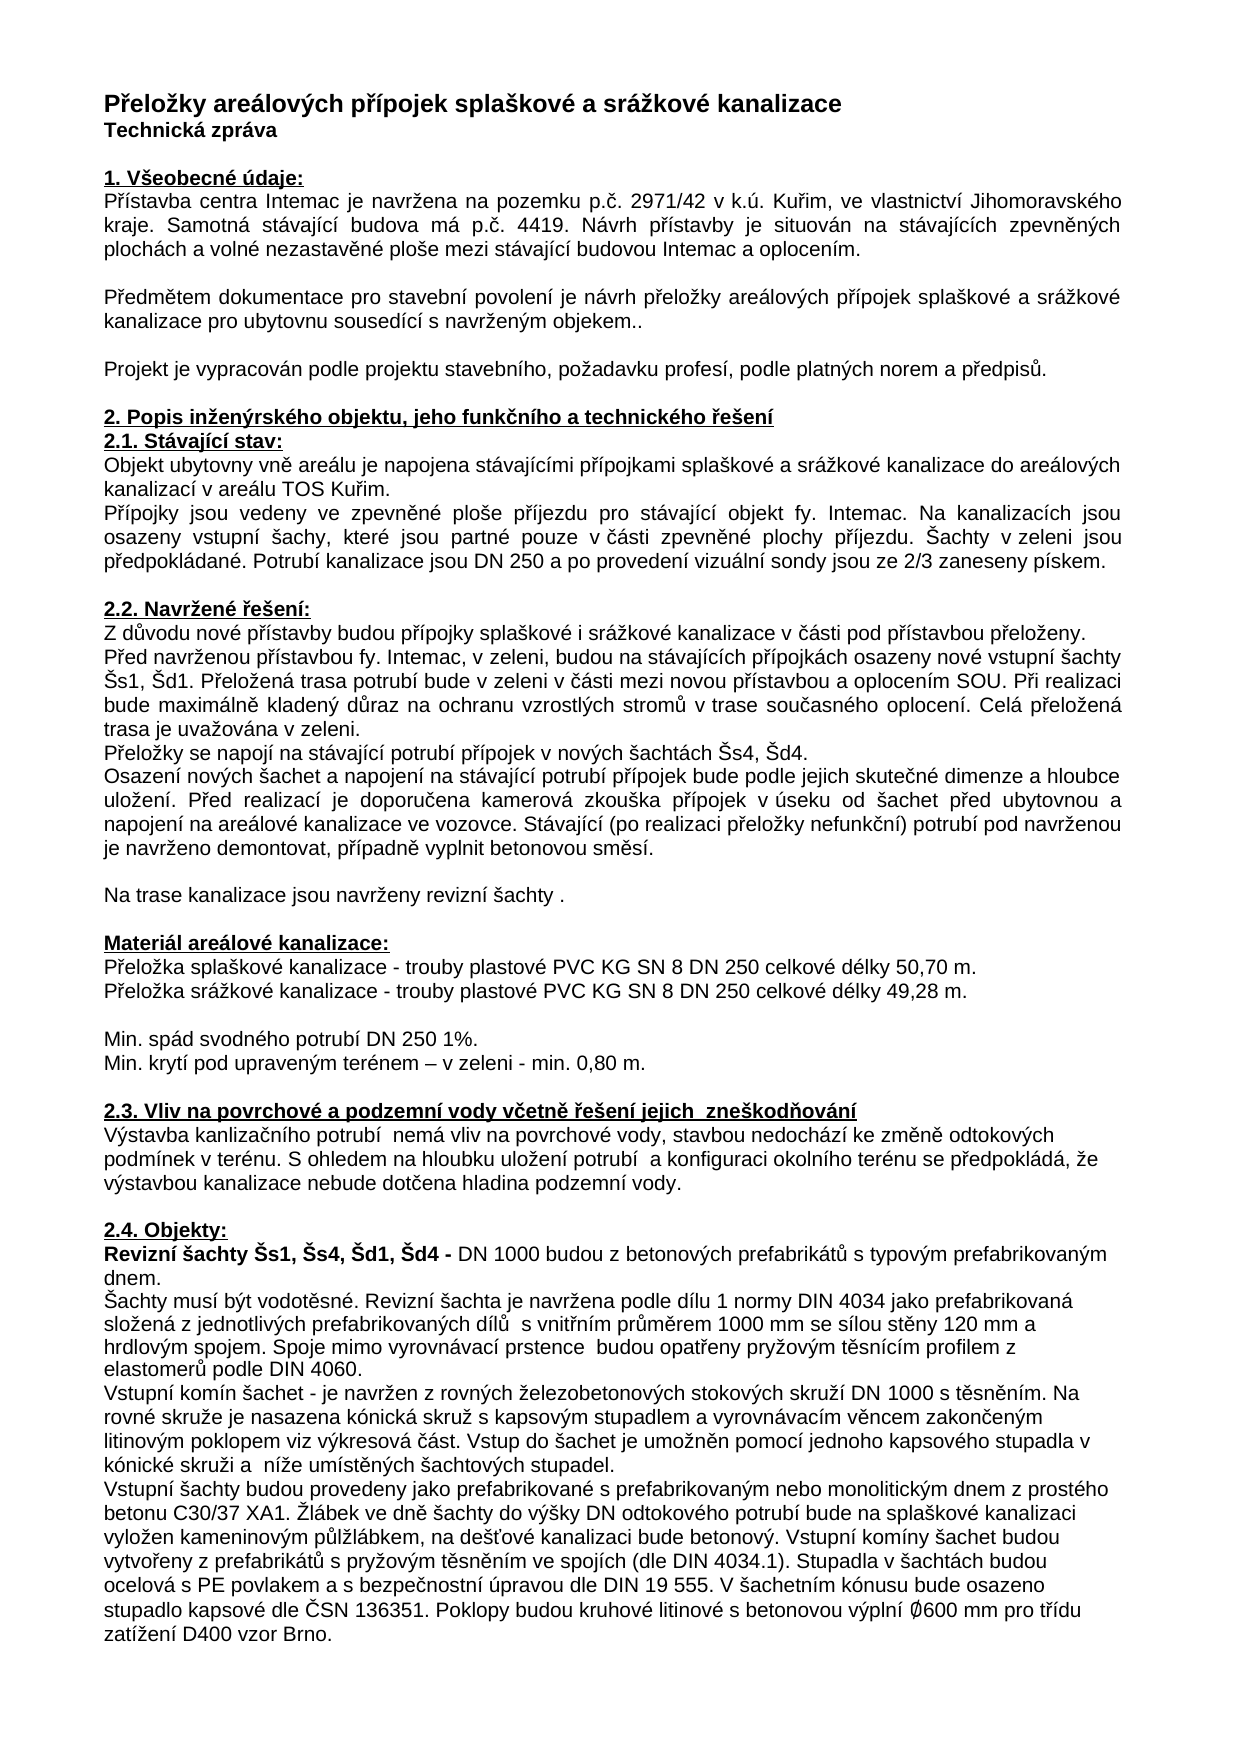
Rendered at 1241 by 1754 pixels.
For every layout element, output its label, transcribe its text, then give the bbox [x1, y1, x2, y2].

text Projekt je vypracován podle projektu stavebního, požadavku profesí, podle platných norem a předpisů. [103, 357, 1122, 381]
text Šachty musí být vodotěsné. Revizní šachta je navržena podle dílu 1 normy DIN 4034 jako prefabrikovaná složená z jednotlivých prefabrikovaných dílů s vnitřním průměrem 1000 mm se sílou stěny 120 mm a hrdlovým spojem. Spoje mimo vyrovnávací prstence budou opatřeny pryžovým těsnícím profilem z elastomerů podle DIN 4060. [103, 1290, 1122, 1381]
text Vstupní šachty budou provedeny jako prefabrikované s prefabrikovaným nebo monolitickým dnem z prostého betonu C30/37 XA1. Žlábek ve dně šachty do výšky DN odtokového potrubí bude na splaškové kanalizaci vyložen kameninovým půlžlábkem, na dešťové kanalizaci bude betonový. Vstupní komíny šachet budou vytvořeny z prefabrikátů s pryžovým těsněním ve spojích (dle DIN 4034.1). Stupadla v šachtách budou ocelová s PE povlakem a s bezpečnostní úpravou dle DIN 19 555. V šachetním kónusu bude osazeno stupadlo kapsové dle ČSN 136351. Poklopy budou kruhové litinové s betonovou výplní ∅600 mm pro třídu zatížení D400 vzor Brno. [103, 1477, 1122, 1646]
text 2.1. Stávající stav: [103, 429, 1122, 453]
subtitle Přeložky areálových přípojek splaškové a srážkové kanalizace [103, 89, 1122, 117]
text Přístavba centra Intemac je navržena na pozemku p.č. 2971/42 v k.ú. Kuřim, ve vlastnictví Jihomoravského kraje. Samotná stávající budova má p.č. 4419. Návrh přístavby je situován na stávajících zpevněných plochách a volné nezastavěné ploše mezi stávající budovou Intemac a oplocením. [103, 189, 1122, 261]
text Z důvodu nové přístavby budou přípojky splaškové i srážkové kanalizace v části pod přístavbou přeloženy. [103, 621, 1122, 644]
text Objekt ubytovny vně areálu je napojena stávajícími přípojkami splaškové a srážkové kanalizace do areálových kanalizací v areálu TOS Kuřim. [103, 453, 1122, 501]
text Přeložka splaškové kanalizace - trouby plastové PVC KG SN 8 DN 250 celkové délky 50,70 m. [103, 955, 1122, 979]
subtitle 2. Popis inženýrského objektu, jeho funkčního a technického řešení [103, 405, 1122, 429]
text Na trase kanalizace jsou navrženy revizní šachty . [103, 884, 1122, 907]
text Osazení nových šachet a napojení na stávající potrubí přípojek bude podle jejich skutečné dimenze a hloubce uložení. Před realizací je doporučena kamerová zkouška přípojek v úseku od šachet před ubytovnou a napojení na areálové kanalizace ve vozovce. Stávající (po realizaci přeložky nefunkční) potrubí pod navrženou je navrženo demontovat, případně vyplnit betonovou směsí. [103, 764, 1122, 860]
text Předmětem dokumentace pro stavební povolení je návrh přeložky areálových přípojek splaškové a srážkové kanalizace pro ubytovnu sousedící s navrženým objekem.. [103, 285, 1122, 333]
subtitle Výstavba kanlizačního potrubí nemá vliv na povrchové vody, stavbou nedochází ke změně odtokových podmínek v terénu. S ohledem na hloubku uložení potrubí a konfiguraci okolního terénu se předpokládá, že výstavbou kanalizace nebude dotčena hladina podzemní vody. [103, 1122, 1122, 1194]
subtitle 2.3. Vliv na povrchové a podzemní vody včetně řešení jejich zneškodňování [103, 1098, 1122, 1122]
text Přípojky jsou vedeny ve zpevněné ploše příjezdu pro stávající objekt fy. Intemac. Na kanalizacích jsou osazeny vstupní šachy, které jsou partné pouze v části zpevněné plochy příjezdu. Šachty v zeleni jsou předpokládané. Potrubí kanalizace jsou DN 250 a po provedení vizuální sondy jsou ze 2/3 zaneseny pískem. [103, 501, 1122, 573]
text Revizní šachty Šs1, Šs4, Šd1, Šd4 - DN 1000 budou z betonových prefabrikátů s typovým prefabrikovaným dnem. [103, 1242, 1122, 1290]
subtitle Technická zpráva [103, 117, 1122, 141]
text Vstupní komín šachet - je navržen z rovných železobetonových stokových skruží DN 1000 s těsněním. Na rovné skruže je nasazena kónická skruž s kapsovým stupadlem a vyrovnávacím věncem zakončeným litinovým poklopem viz výkresová část. Vstup do šachet je umožněn pomocí jednoho kapsového stupadla v kónické skruži a níže umístěných šachtových stupadel. [103, 1381, 1122, 1477]
text Před navrženou přístavbou fy. Intemac, v zeleni, budou na stávajících přípojkách osazeny nové vstupní šachty Šs1, Šd1. Přeložená trasa potrubí bude v zeleni v části mezi novou přístavbou a oplocením SOU. Při realizaci bude maximálně kladený důraz na ochranu vzrostlých stromů v trase současného oplocení. Celá přeložená trasa je uvažována v zeleni. [103, 644, 1122, 740]
text Přeložky se napojí na stávající potrubí přípojek v nových šachtách Šs4, Šd4. [103, 740, 1122, 764]
text Materiál areálové kanalizace: [103, 931, 1122, 955]
text Přeložka srážkové kanalizace - trouby plastové PVC KG SN 8 DN 250 celkové délky 49,28 m. [103, 979, 1122, 1003]
text Min. krytí pod upraveným terénem – v zeleni - min. 0,80 m. [103, 1051, 1122, 1074]
text 2.2. Navržené řešení: [103, 597, 1122, 621]
text 1. Všeobecné údaje: [103, 165, 1122, 189]
text 2.4. Objekty: [103, 1218, 1122, 1242]
text Min. spád svodného potrubí DN 250 1%. [103, 1027, 1122, 1051]
